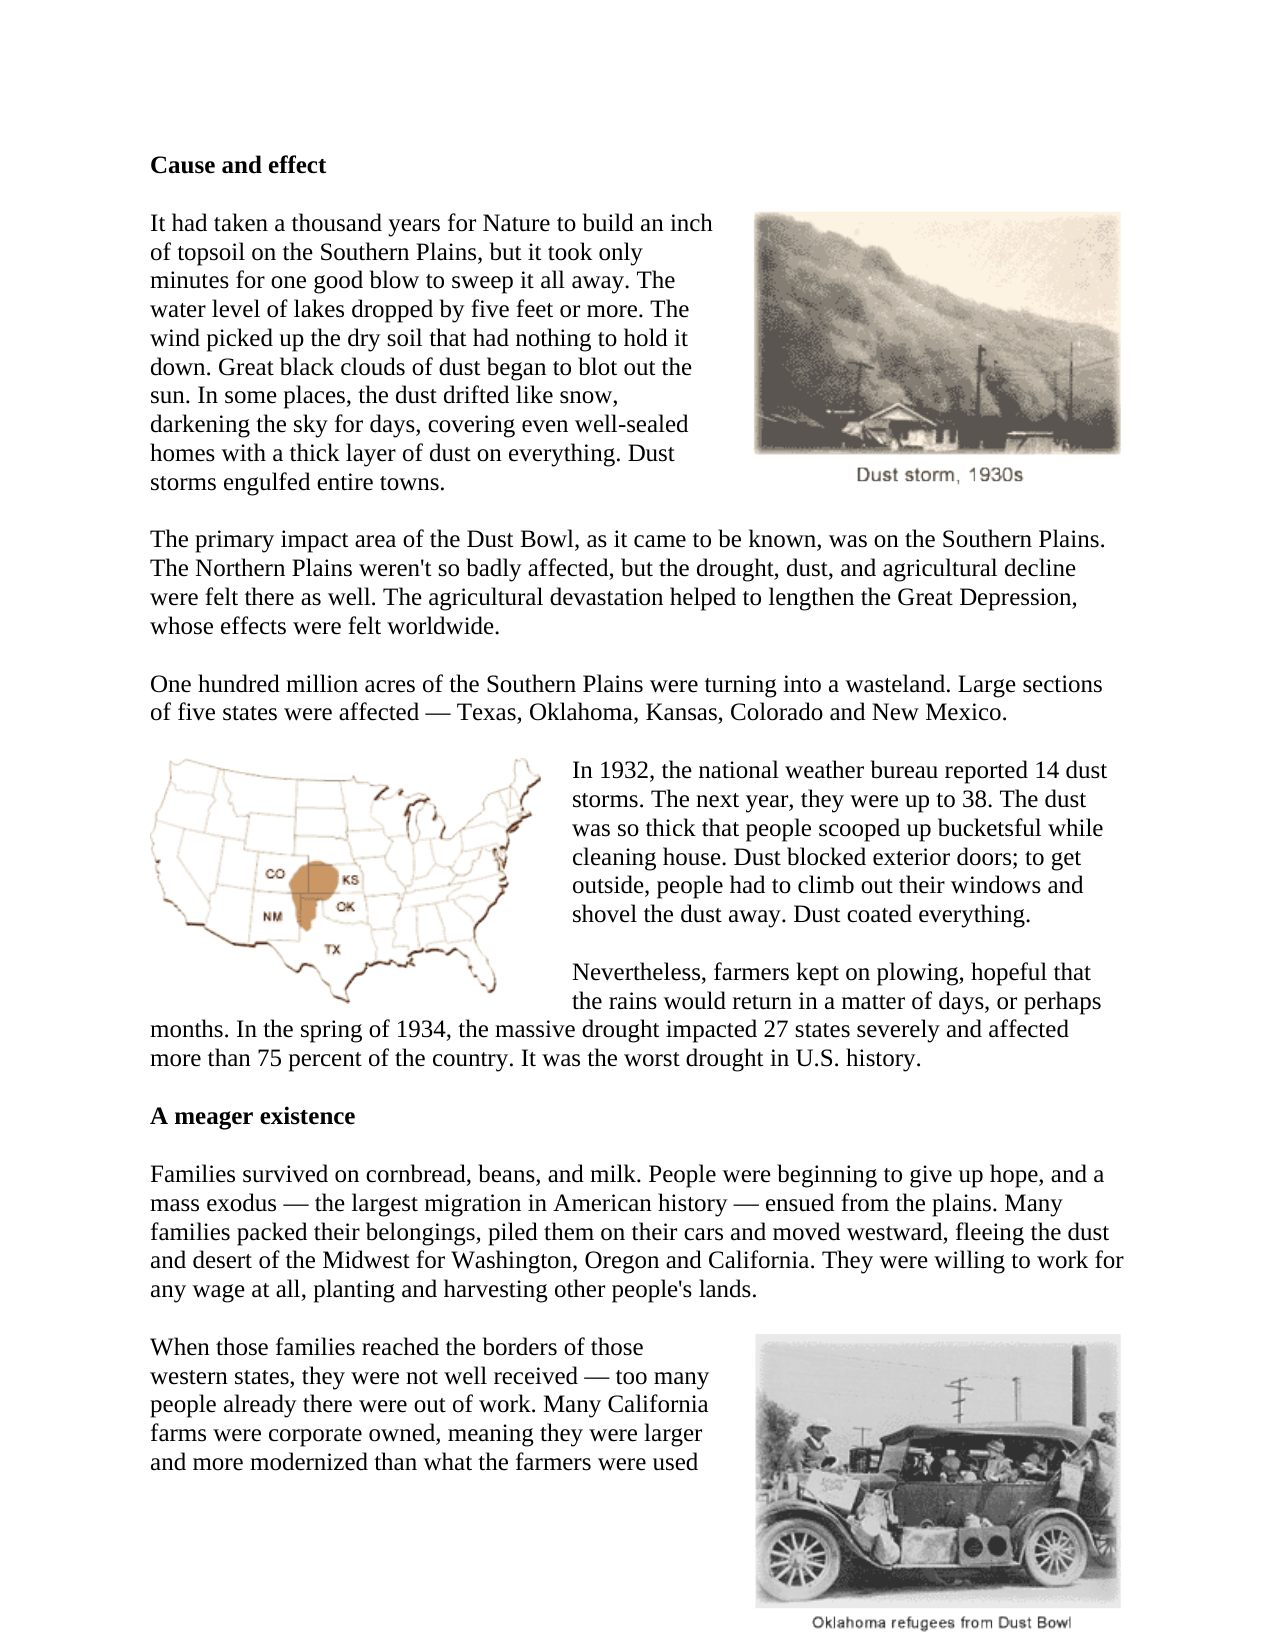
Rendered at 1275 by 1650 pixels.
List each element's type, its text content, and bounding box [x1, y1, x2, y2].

text The primary impact area of the Dust Bowl, as it came to be known, was on the Southern Plains. The Northern Plains weren't so badly affected, but the drought, dust, and agricultural decline were felt there as well. The agricultural devastation helped to lengthen the Great Depression, whose effects were felt worldwide. [150, 524, 1125, 639]
picture [746, 1332, 1125, 1640]
text Cause and effect [150, 150, 1125, 179]
picture [150, 755, 541, 1004]
text A meager existence [150, 1101, 1125, 1130]
text Families survived on cornbread, beans, and milk. People were beginning to give up hope, and a mass exodus — the largest migration in American history — ensued from the plains. Many families packed their belongings, piled them on their cars and moved westward, fleeing the dust and desert of the Midwest for Washington, Oregon and California. They were willing to work for any wage at all, planting and harvesting other people's lands. [150, 1159, 1125, 1303]
text Nevertheless, farmers kept on plowing, hopeful that the rains would return in a matter of days, or perhaps months. In the spring of 1934, the massive drought impacted 27 states severely and affected more than 75 percent of the country. It was the worst drought in U.S. history. [150, 957, 1125, 1072]
text One hundred million acres of the Southern Plains were turning into a wasteland. Large sections of five states were affected — Texas, Oklahoma, Kansas, Colorado and New Mexico. [150, 669, 1125, 726]
text In 1932, the national weather bureau reported 14 dust storms. The next year, they were up to 38. The dust was so thick that people scooped up bucketsful while cleaning house. Dust blocked exterior doors; to get outside, people had to climb out their windows and shovel the dust away. Dust coated everything. [541, 755, 1125, 928]
picture [751, 207, 1125, 488]
